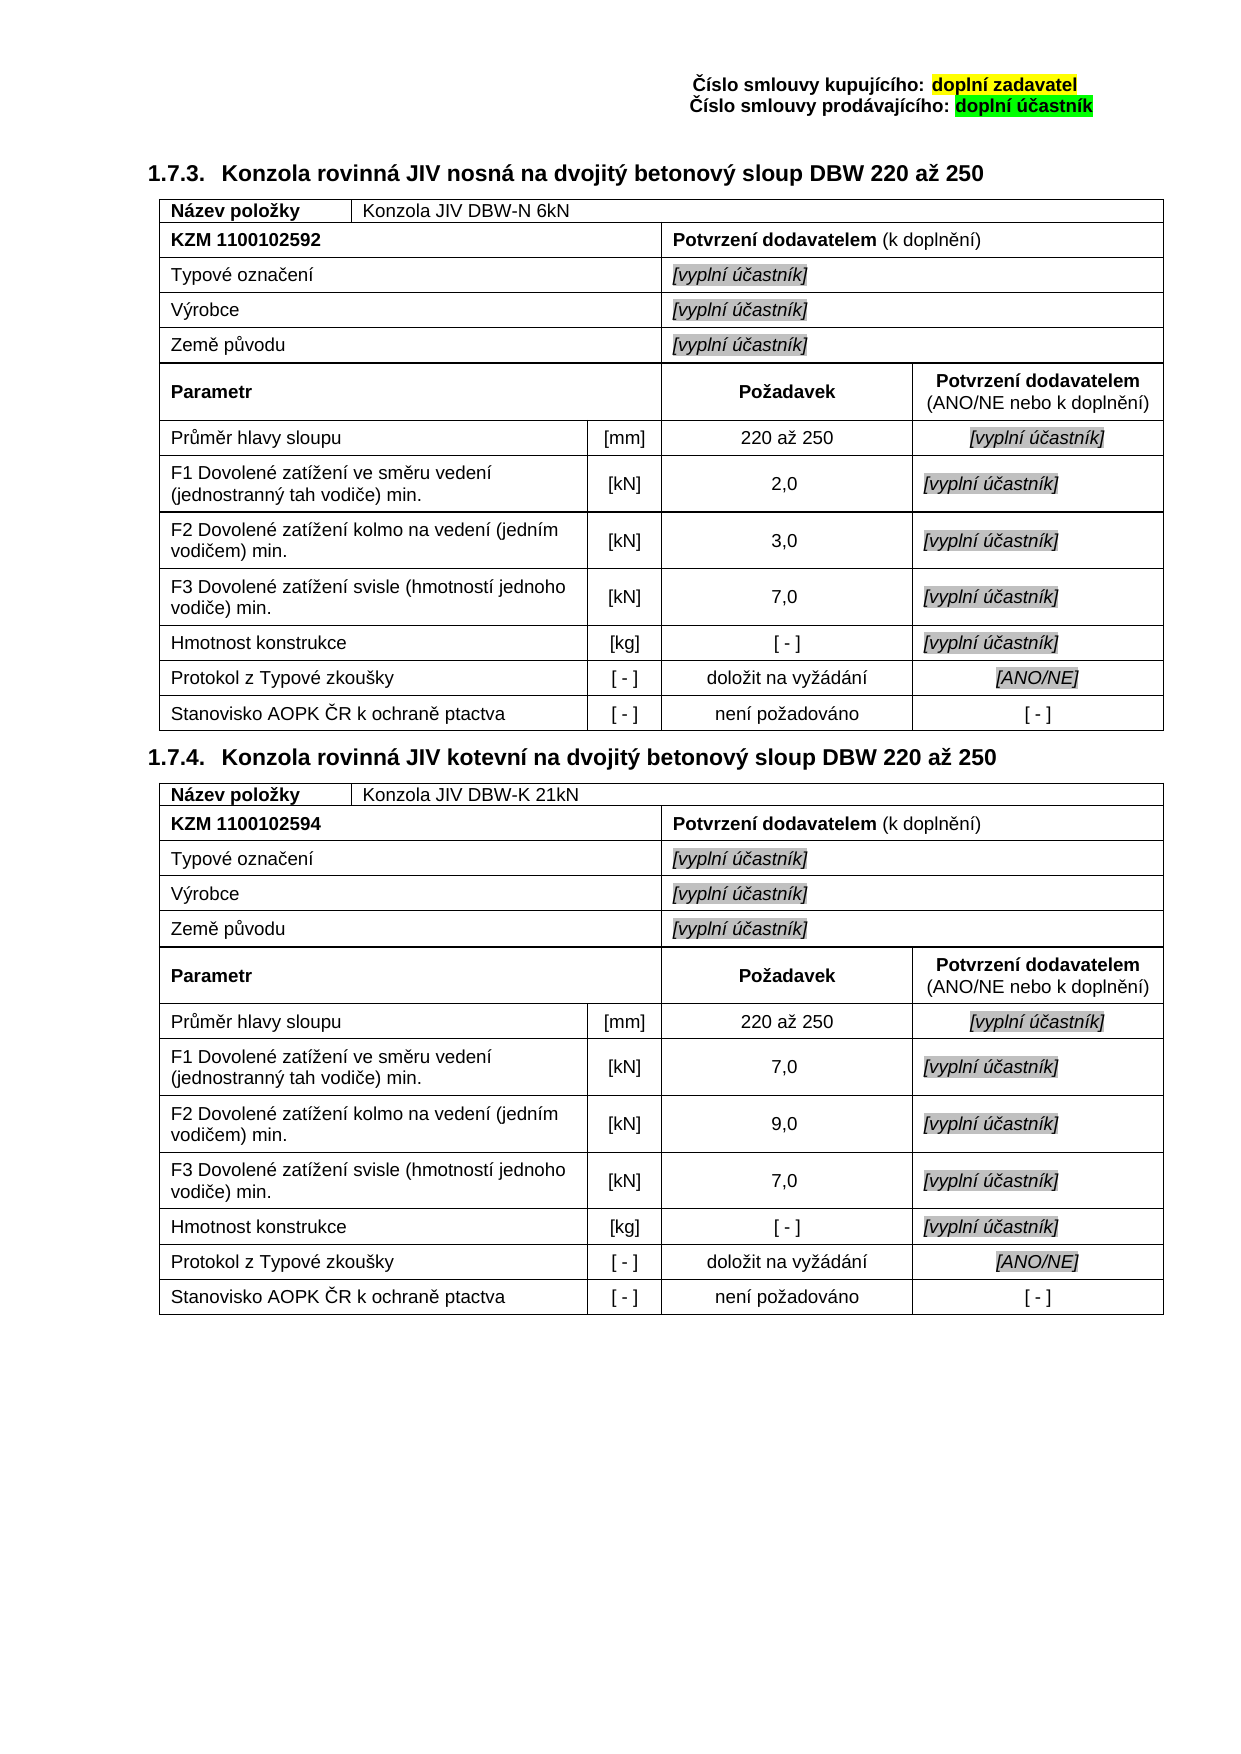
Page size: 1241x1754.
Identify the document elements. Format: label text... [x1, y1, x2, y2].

table_cell [kN] [588, 1039, 661, 1095]
table_cell Průměr hlavy sloupu [160, 421, 587, 455]
table_cell [vyplní účastník] [662, 876, 1163, 910]
table_header Konzola JIV DBW-N 6kN [352, 200, 1163, 222]
table_cell [ - ] [588, 1280, 661, 1314]
table_cell 7,0 [662, 1153, 912, 1208]
table_cell [vyplní účastník] [662, 911, 1163, 946]
table_cell [vyplní účastník] [913, 456, 1163, 511]
table_cell [ANO/NE] [913, 661, 1163, 695]
table_cell [kN] [588, 1153, 661, 1208]
table_header [588, 364, 661, 420]
list Konzola rovinná JIV nosná na dvojitý betonový sloup DBW 220 až 250 [148, 160, 1093, 186]
table_cell doložit na vyžádání [662, 1245, 912, 1278]
table_cell Protokol z Typové zkoušky [160, 661, 587, 695]
table_cell Potvrzení dodavatelem (k doplnění) [662, 223, 1163, 257]
table_cell [ - ] [662, 1209, 912, 1243]
table_cell Protokol z Typové zkoušky [160, 1245, 587, 1278]
table_cell [vyplní účastník] [913, 513, 1163, 568]
table_cell KZM 1100102592 [160, 223, 661, 257]
table_cell [vyplní účastník] [662, 841, 1163, 875]
table_cell [kg] [588, 626, 661, 660]
table_cell [vyplní účastník] [913, 1209, 1163, 1243]
table_cell [kg] [588, 1209, 661, 1243]
table_cell KZM 1100102594 [160, 806, 661, 840]
table_cell Hmotnost konstrukce [160, 626, 587, 660]
table_cell 9,0 [662, 1096, 912, 1152]
table_cell není požadováno [662, 696, 912, 730]
table_cell Průměr hlavy sloupu [160, 1004, 587, 1038]
table_cell [vyplní účastník] [913, 1096, 1163, 1152]
table_cell [kN] [588, 513, 661, 568]
table_cell [kN] [588, 456, 661, 511]
table_cell Typové označení [160, 841, 661, 875]
table_cell 7,0 [662, 1039, 912, 1095]
table_cell Země původu [160, 911, 661, 946]
table_header Konzola JIV DBW-K 21kN [352, 784, 1163, 805]
table_cell [kN] [588, 569, 661, 625]
table_header Potvrzení dodavatelem (ANO/NE nebo k doplnění) [913, 364, 1163, 420]
table_cell [vyplní účastník] [913, 1153, 1163, 1208]
table_cell 7,0 [662, 569, 912, 625]
table_cell [vyplní účastník] [913, 1039, 1163, 1095]
table_cell 2,0 [662, 456, 912, 511]
table_cell Země původu [160, 328, 661, 362]
table_cell F3 Dovolené zatížení svisle (hmotností jednoho vodiče) min. [160, 569, 587, 625]
table_cell [vyplní účastník] [913, 626, 1163, 660]
table_header Parametr [160, 364, 588, 420]
table_header Potvrzení dodavatelem (ANO/NE nebo k doplnění) [913, 948, 1163, 1003]
table_cell 220 až 250 [662, 1004, 912, 1038]
table_header Požadavek [662, 364, 912, 420]
table_header Požadavek [662, 948, 912, 1003]
table_cell není požadováno [662, 1280, 912, 1314]
table_cell F1 Dovolené zatížení ve směru vedení (jednostranný tah vodiče) min. [160, 456, 587, 511]
table_cell [kN] [588, 1096, 661, 1152]
table_cell Typové označení [160, 258, 661, 292]
table_header Název položky [160, 200, 351, 222]
table_cell [ - ] [662, 626, 912, 660]
table_header Parametr [160, 948, 588, 1003]
table_cell [vyplní účastník] [913, 569, 1163, 625]
table_cell F3 Dovolené zatížení svisle (hmotností jednoho vodiče) min. [160, 1153, 587, 1208]
table_cell [vyplní účastník] [662, 328, 1163, 362]
table_cell 3,0 [662, 513, 912, 568]
table_cell [vyplní účastník] [913, 1004, 1163, 1038]
table_cell Stanovisko AOPK ČR k ochraně ptactva [160, 696, 587, 730]
table_cell F2 Dovolené zatížení kolmo na vedení (jedním vodičem) min. [160, 513, 587, 568]
table_cell [vyplní účastník] [662, 293, 1163, 327]
table_cell doložit na vyžádání [662, 661, 912, 695]
table_header [588, 948, 661, 1003]
table_cell [ - ] [913, 696, 1163, 730]
table_cell [mm] [588, 421, 661, 455]
table_cell 220 až 250 [662, 421, 912, 455]
table_cell [ - ] [588, 696, 661, 730]
table_cell F1 Dovolené zatížení ve směru vedení (jednostranný tah vodiče) min. [160, 1039, 587, 1095]
table_cell Potvrzení dodavatelem (k doplnění) [662, 806, 1163, 840]
table_cell [vyplní účastník] [662, 258, 1163, 292]
table_cell [ - ] [588, 1245, 661, 1278]
table_cell [ - ] [913, 1280, 1163, 1314]
table_header Název položky [160, 784, 351, 805]
table_cell Výrobce [160, 876, 661, 910]
table_cell [mm] [588, 1004, 661, 1038]
table_cell Hmotnost konstrukce [160, 1209, 587, 1243]
table_cell F2 Dovolené zatížení kolmo na vedení (jedním vodičem) min. [160, 1096, 587, 1152]
table_cell Stanovisko AOPK ČR k ochraně ptactva [160, 1280, 587, 1314]
table_cell [ANO/NE] [913, 1245, 1163, 1278]
list Konzola rovinná JIV kotevní na dvojitý betonový sloup DBW 220 až 250 [148, 744, 1093, 770]
table_cell [vyplní účastník] [913, 421, 1163, 455]
table_cell Výrobce [160, 293, 661, 327]
table_cell [ - ] [588, 661, 661, 695]
